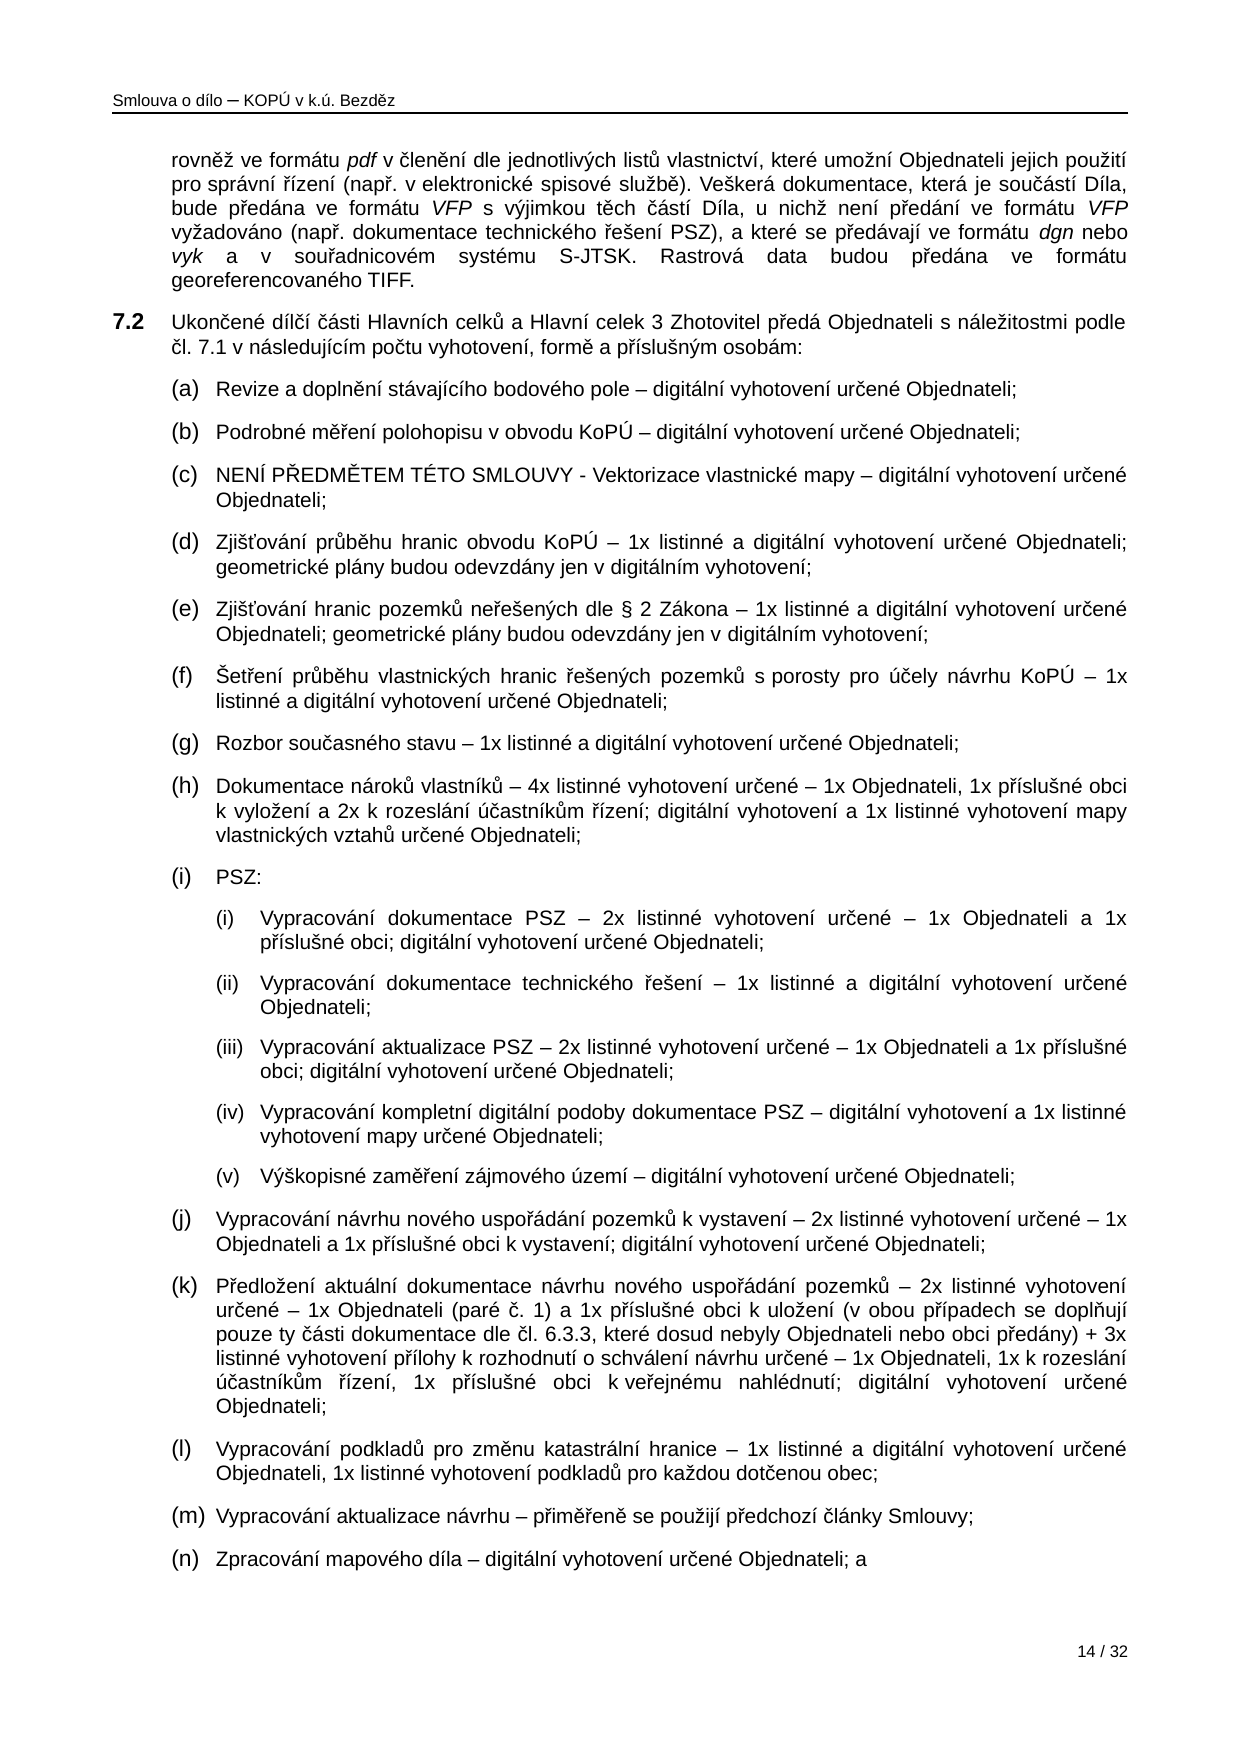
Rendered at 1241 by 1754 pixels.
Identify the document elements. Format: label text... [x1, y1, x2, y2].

list Vypracování návrhu nového uspořádání pozemků k vystavení – 2x listinné vyhotovení určené – 1x Objednateli a 1x příslušné obci k vystavení; digitální vyhotovení určené Objednateli; [171, 1205, 1128, 1255]
list Rozbor současného stavu – 1x listinné a digitální vyhotovení určené Objednateli; [171, 729, 1128, 755]
list Šetření průběhu vlastnických hranic řešených pozemků s porosty pro účely návrhu KoPÚ – 1x listinné a digitální vyhotovení určené Objednateli; [171, 662, 1128, 712]
list Zjišťování průběhu hranic obvodu KoPÚ – 1x listinné a digitální vyhotovení určené Objednateli; geometrické plány budou odevzdány jen v digitálním vyhotovení; [171, 528, 1128, 578]
list Vypracování aktualizace PSZ – 2x listinné vyhotovení určené – 1x Objednateli a 1x příslušné obci; digitální vyhotovení určené Objednateli; [216, 1035, 1128, 1083]
list Dokumentace nároků vlastníků – 4x listinné vyhotovení určené – 1x Objednateli, 1x příslušné obci k vyložení a 2x k rozeslání účastníkům řízení; digitální vyhotovení a 1x listinné vyhotovení mapy vlastnických vztahů určené Objednateli; [171, 772, 1128, 846]
list PSZ: [171, 863, 1128, 889]
list Zjišťování hranic pozemků neřešených dle § 2 Zákona – 1x listinné a digitální vyhotovení určené Objednateli; geometrické plány budou odevzdány jen v digitálním vyhotovení; [171, 595, 1128, 645]
list NENÍ PŘEDMĚTEM TÉTO SMLOUVY - Vektorizace vlastnické mapy – digitální vyhotovení určené Objednateli; [171, 461, 1128, 511]
list Vypracování kompletní digitální podoby dokumentace PSZ – digitální vyhotovení a 1x listinné vyhotovení mapy určené Objednateli; [216, 1100, 1128, 1148]
list Vypracování aktualizace návrhu – přiměřeně se použijí předchozí články Smlouvy; [171, 1502, 1128, 1528]
list Zpracování mapového díla – digitální vyhotovení určené Objednateli; a [171, 1545, 1128, 1571]
list Vypracování dokumentace PSZ – 2x listinné vyhotovení určené – 1x Objednateli a 1x příslušné obci; digitální vyhotovení určené Objednateli; [216, 906, 1128, 954]
list Podrobné měření polohopisu v obvodu KoPÚ – digitální vyhotovení určené Objednateli; [171, 418, 1128, 444]
list Předložení aktuální dokumentace návrhu nového uspořádání pozemků – 2x listinné vyhotovení určené – 1x Objednateli (paré č. 1) a 1x příslušné obci k uložení (v obou případech se doplňují pouze ty části dokumentace dle čl. 6.3.3, které dosud nebyly Objednateli nebo obci předány) + 3x listinné vyhotovení přílohy k rozhodnutí o schválení návrhu určené – 1x Objednateli, 1x k rozeslání účastníkům řízení, 1x příslušné obci k veřejnému nahlédnutí; digitální vyhotovení určené Objednateli; [171, 1272, 1128, 1418]
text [112, 148, 1128, 291]
list Vypracování dokumentace technického řešení – 1x listinné a digitální vyhotovení určené Objednateli; [216, 971, 1128, 1018]
list Revize a doplnění stávajícího bodového pole – digitální vyhotovení určené Objednateli; [171, 375, 1128, 401]
text Ukončené dílčí části Hlavních celků a Hlavní celek 3 Zhotovitel předá Objednateli s náležitostmi podle čl. 7.1 v následujícím počtu vyhotovení, formě a příslušným osobám: [112, 308, 1128, 358]
list Vypracování podkladů pro změnu katastrální hranice – 1x listinné a digitální vyhotovení určené Objednateli, 1x listinné vyhotovení podkladů pro každou dotčenou obec; [171, 1435, 1128, 1485]
list Výškopisné zaměření zájmového území – digitální vyhotovení určené Objednateli; [216, 1164, 1128, 1188]
